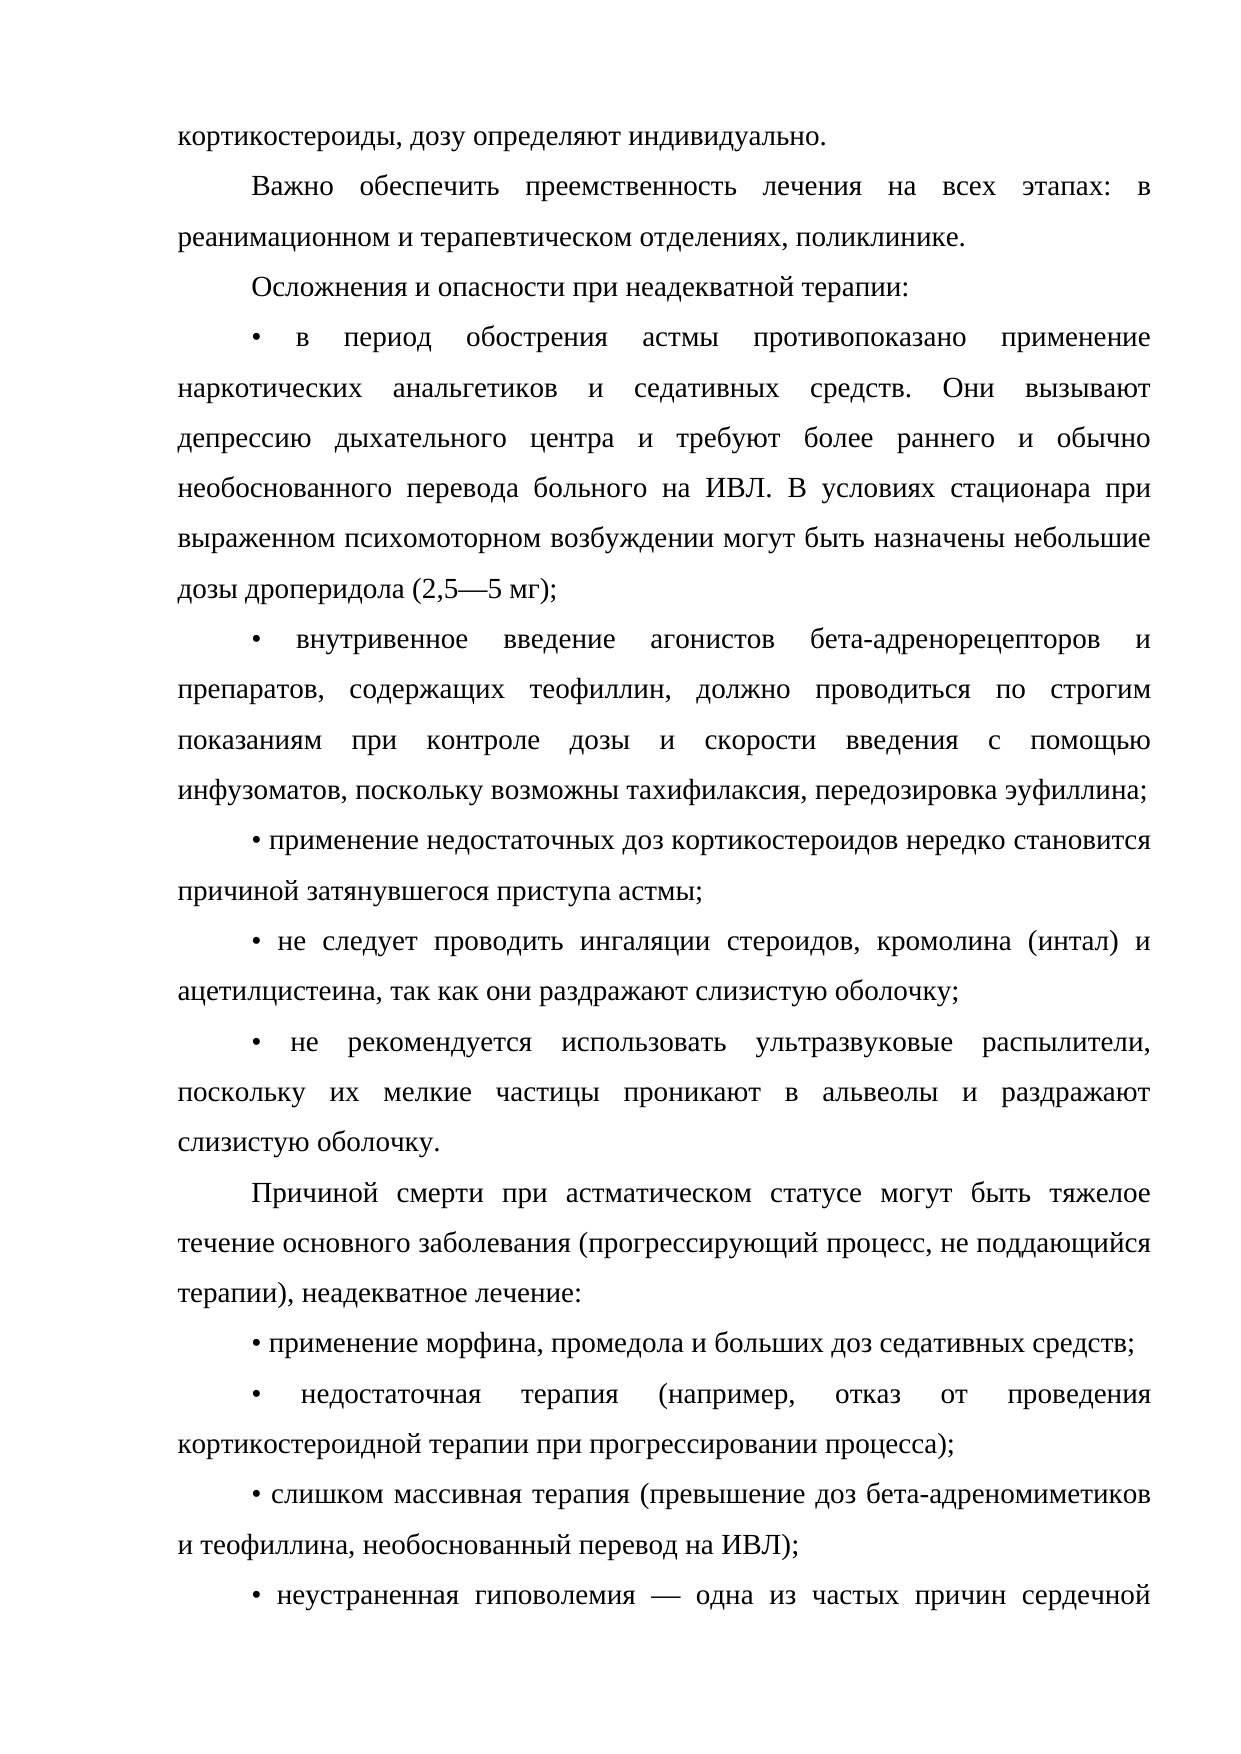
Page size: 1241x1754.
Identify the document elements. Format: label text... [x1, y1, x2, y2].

text Причиной смерти при астматическом статусе могут быть тяжелое течение основного заболевания (прогрессирующий процесс, не поддающийся терапии), неадекватное лечение: [177, 1175, 1152, 1309]
text • применение недостаточных доз кортикостероидов нередко становится причиной затянувшегося приступа астмы; [177, 822, 1152, 906]
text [177, 118, 1152, 152]
text • внутривенное введение агонистов бета-адренорецепторов и препаратов, содержащих теофиллин, должно проводиться по строгим показаниям при контроле дозы и скорости введения с помощью инфузоматов, поскольку возможны тахифилаксия, передозировка эуфиллина; [177, 621, 1152, 806]
text Осложнения и опасности при неадекватной терапии: [177, 269, 1152, 303]
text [177, 1577, 1152, 1611]
text • слишком массивная терапия (превышение доз бета-адреномиметиков и теофиллина, необоснованный перевод на ИВЛ); [177, 1477, 1152, 1560]
text • недостаточная терапия (например, отказ от проведения кортикостероидной терапии при прогрессировании процесса); [177, 1376, 1152, 1460]
text • не следует проводить ингаляции стероидов, кромолина (интал) и ацетилцистеина, так как они раздражают слизистую оболочку; [177, 923, 1152, 1007]
text • применение морфина, промедола и больших доз седативных средств; [177, 1326, 1152, 1359]
text • не рекомендуется использовать ультразвуковые распылители, поскольку их мелкие частицы проникают в альвеолы и раздражают слизистую оболочку. [177, 1024, 1152, 1158]
text • в период обострения астмы противопоказано применение наркотических анальгетиков и седативных средств. Они вызывают депрессию дыхательного центра и требуют более раннего и обычно необоснованного перевода больного на ИВЛ. В условиях стационара при выраженном психомоторном возбуждении могут быть назначены небольшие дозы дроперидола (2,5—5 мг); [177, 319, 1152, 604]
text Важно обеспечить преемственность лечения на всех этапах: в реанимационном и терапевтическом отделениях, поликлинике. [177, 168, 1152, 252]
